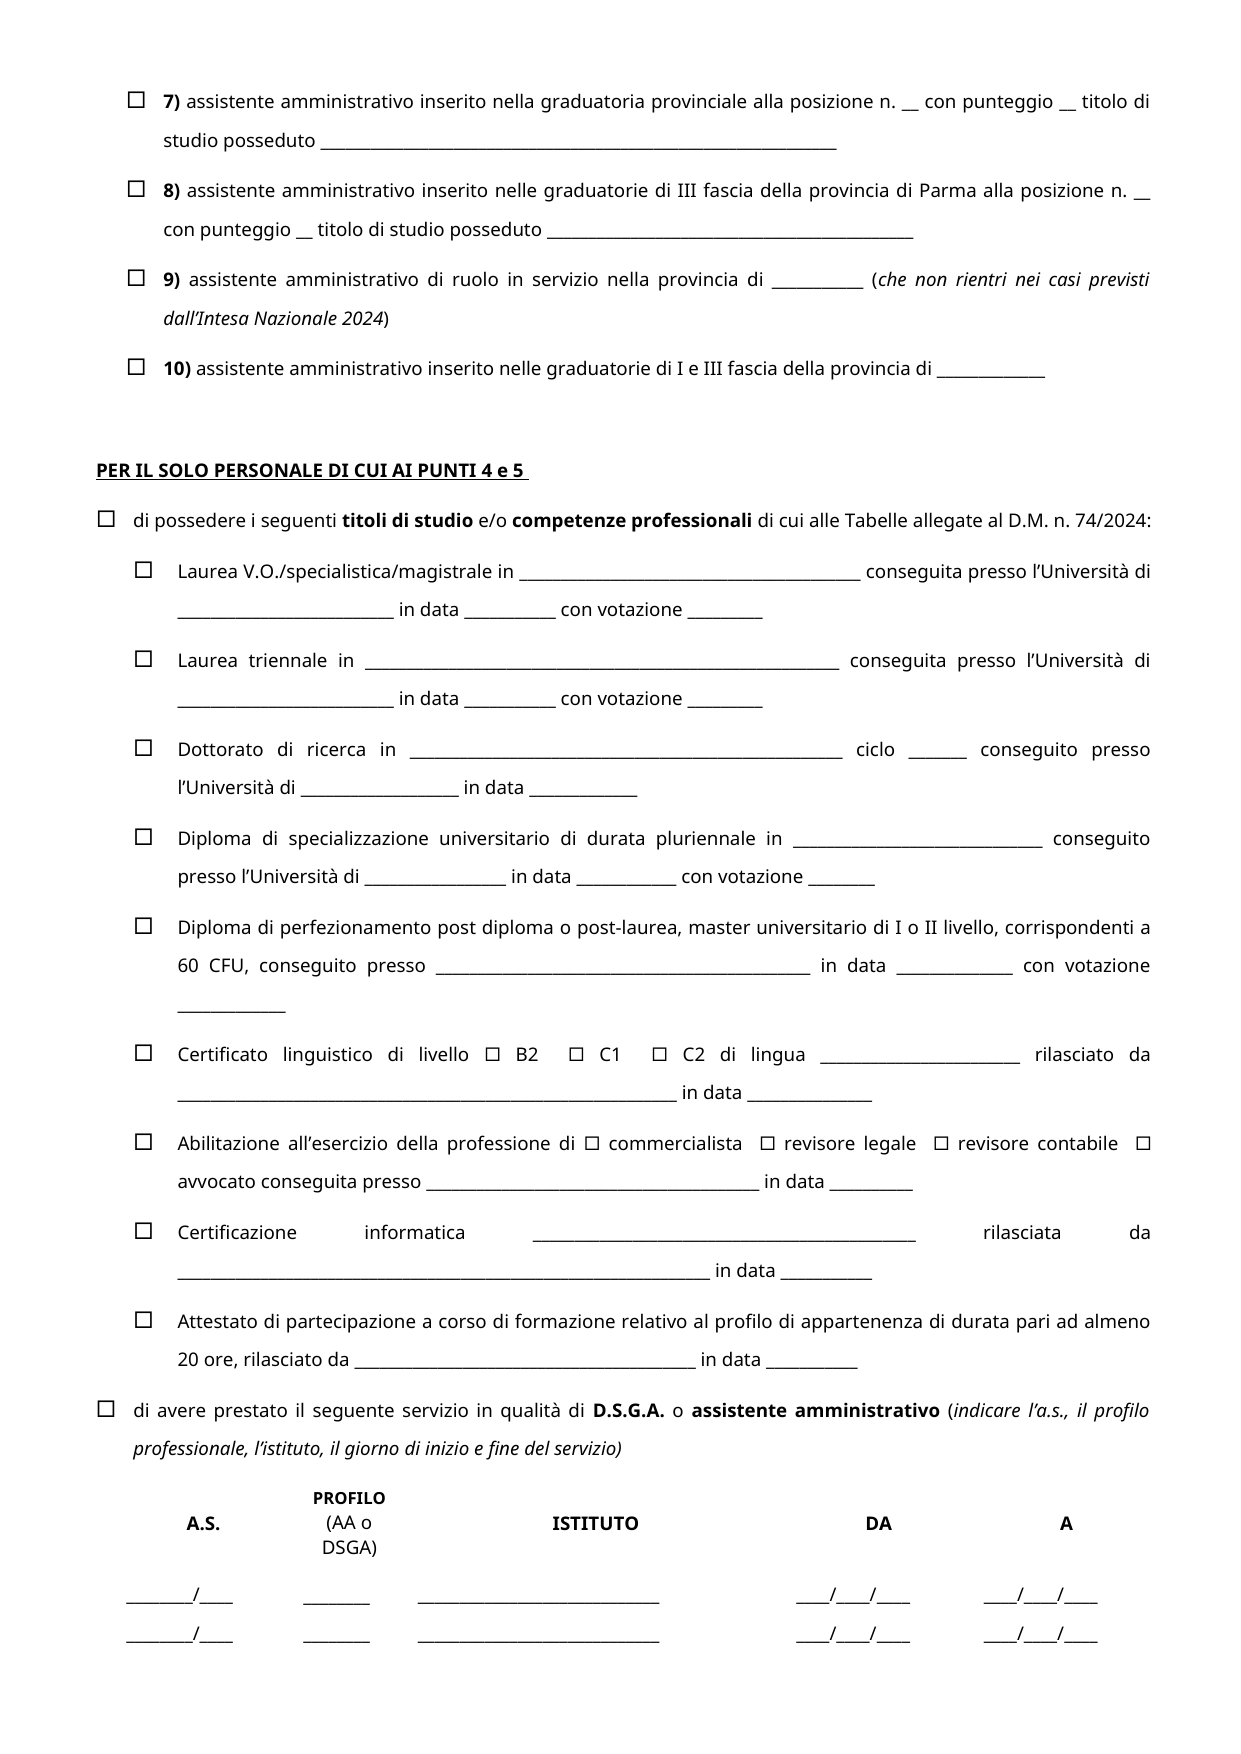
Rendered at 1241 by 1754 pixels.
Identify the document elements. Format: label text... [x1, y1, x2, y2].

table_cell ____/____/____ [972, 1573, 1160, 1620]
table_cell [406, 1573, 785, 1620]
table_header A [972, 1486, 1160, 1572]
list Laurea triennale in _________________________________________________________ conseguita presso l’Università di __________________________ in data ___________ con votazione _________ [133, 647, 1152, 711]
table_header PROFILO (AA o DSGA) [292, 1486, 406, 1572]
table_cell ________ [292, 1620, 406, 1651]
table_cell ____/____/____ [785, 1620, 972, 1651]
list 8) assistente amministrativo inserito nelle graduatorie di III fascia della provincia di Parma alla posizione n. __ con punteggio __ titolo di studio posseduto ____________________________________________ [126, 178, 1152, 241]
table_cell ____/____/____ [785, 1573, 972, 1620]
table_header A.S. [115, 1486, 292, 1572]
list di avere prestato il seguente servizio in qualità di D.S.G.A. o assistente amministrativo (indicare l’a.s., il profilo professionale, l’istituto, il giorno di inizio e fine del servizio) [96, 1397, 1152, 1461]
text PER IL SOLO PERSONALE DI CUI AI PUNTI 4 e 5 [96, 457, 1152, 482]
list 10) assistente amministrativo inserito nelle graduatorie di I e III fascia della provincia di _____________ [126, 356, 1152, 381]
list 9) assistente amministrativo di ruolo in servizio nella provincia di ___________ (che non rientri nei casi previsti dall’Intesa Nazionale 2024) [126, 267, 1152, 330]
table_header ISTITUTO [406, 1486, 785, 1572]
table_cell ____/____/____ [972, 1620, 1160, 1651]
list Laurea V.O./specialistica/magistrale in _________________________________________ conseguita presso l’Università di __________________________ in data ___________ con votazione _________ [133, 558, 1152, 622]
list Attestato di partecipazione a corso di formazione relativo al profilo di appartenenza di durata pari ad almeno 20 ore, rilasciato da _________________________________________ in data ___________ [133, 1308, 1152, 1372]
list di possedere i seguenti titoli di studio e/o competenze professionali di cui alle Tabelle allegate al D.M. n. 74/2024: [96, 508, 1152, 533]
table_header DA [785, 1486, 972, 1572]
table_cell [406, 1620, 785, 1651]
list Abilitazione all’esercizio della professione di commercialista revisore legale revisore contabile avvocato conseguita presso ________________________________________ in data __________ [133, 1130, 1152, 1194]
list Certificato linguistico di livello B2 C1 C2 di lingua ________________________ rilasciato da ____________________________________________________________ in data _______________ [133, 1041, 1152, 1105]
list Dottorato di ricerca in ____________________________________________________ ciclo _______ conseguito presso l’Università di ___________________ in data _____________ [133, 736, 1152, 800]
list Diploma di perfezionamento post diploma o post-laurea, master universitario di I o II livello, corrispondenti a 60 CFU, conseguito presso _____________________________________________ in data ______________ con votazione _____________ [133, 914, 1152, 1016]
table_cell ________/____ [115, 1573, 292, 1620]
list 7) assistente amministrativo inserito nella graduatoria provinciale alla posizione n. __ con punteggio __ titolo di studio posseduto ______________________________________________________________ [126, 89, 1152, 152]
table_cell ________/____ [115, 1620, 292, 1651]
list Certificazione informatica ______________________________________________ rilasciata da ________________________________________________________________ in data ___________ [133, 1219, 1152, 1283]
table_cell ________ [292, 1573, 406, 1620]
list Diploma di specializzazione universitario di durata pluriennale in ______________________________ conseguito presso l’Università di _________________ in data ____________ con votazione ________ [133, 825, 1152, 889]
